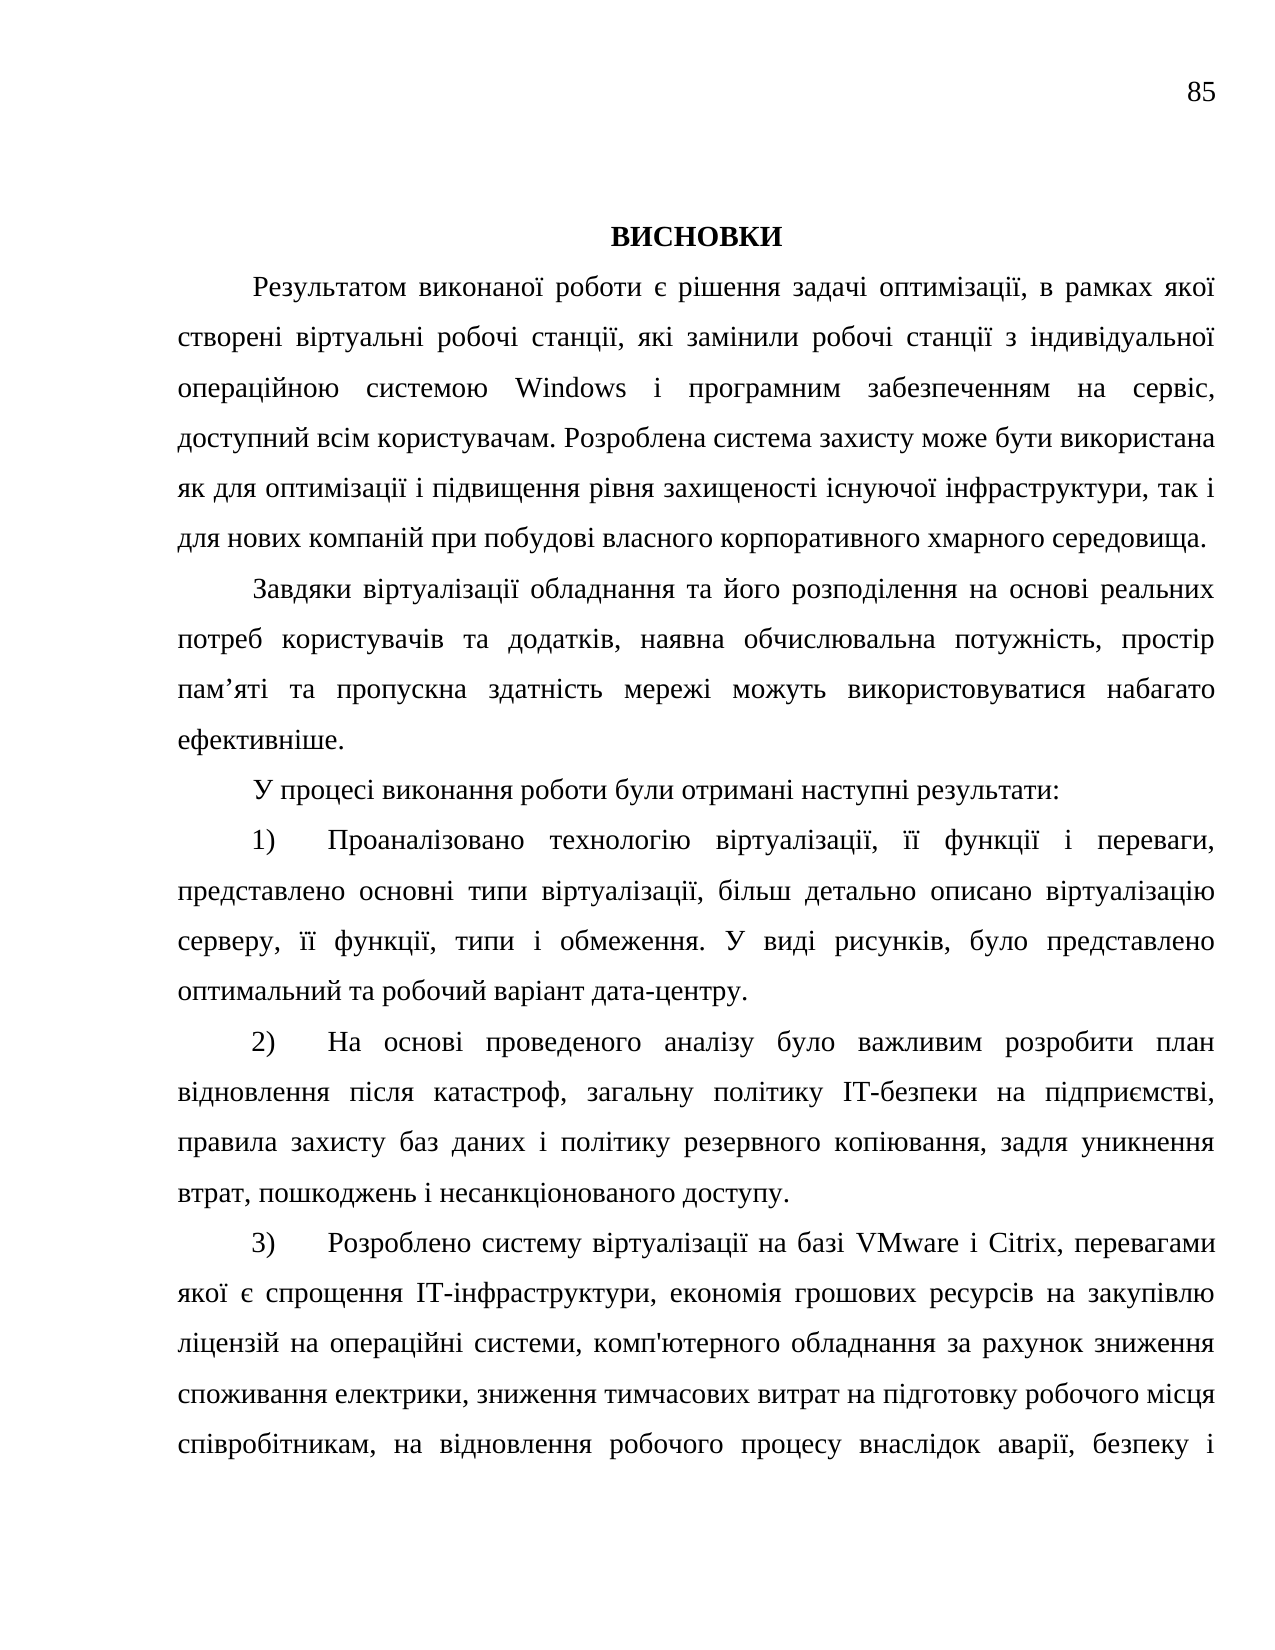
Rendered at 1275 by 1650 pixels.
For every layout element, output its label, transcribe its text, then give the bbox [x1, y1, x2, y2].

text Завдяки віртуалізації обладнання та його розподілення на основі реальних потреб користувачів та додатків, наявна обчислювальна потужність, простір пам’яті та пропускна здатність мережі можуть використовуватися набагато ефективніше. [177, 571, 1216, 755]
text Результатом виконаної роботи є рішення задачі оптимізації, в рамках якої створені віртуальні робочі станції, які замінили робочі станції з індивідуальної операційною системою Windows і програмним забезпеченням на сервіс, доступний всім користувачам. Розроблена система захисту може бути використана як для оптимізації і підвищення рівня захищеності існуючої інфраструктури, так і для нових компаній при побудові власного корпоративного хмарного середовища. [177, 269, 1216, 554]
text У процесі виконання роботи були отримані наступні результати: [177, 772, 1216, 806]
subtitle ВИСНОВКИ [177, 219, 1216, 252]
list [177, 1225, 1216, 1460]
list На основі проведеного аналізу було важливим розробити план відновлення після катастроф, загальну політику ІТ-безпеки на підприємстві, правила захисту баз даних і політику резервного копіювання, задля уникнення втрат, пошкоджень і несанкціонованого доступу. [177, 1024, 1216, 1208]
list Проаналізовано технологію віртуалізації, її функції і переваги, представлено основні типи віртуалізації, більш детально описано віртуалізацію серверу, її функції, типи і обмеження. У виді рисунків, було представлено оптимальний та робочий варіант дата-центру. [177, 822, 1216, 1007]
